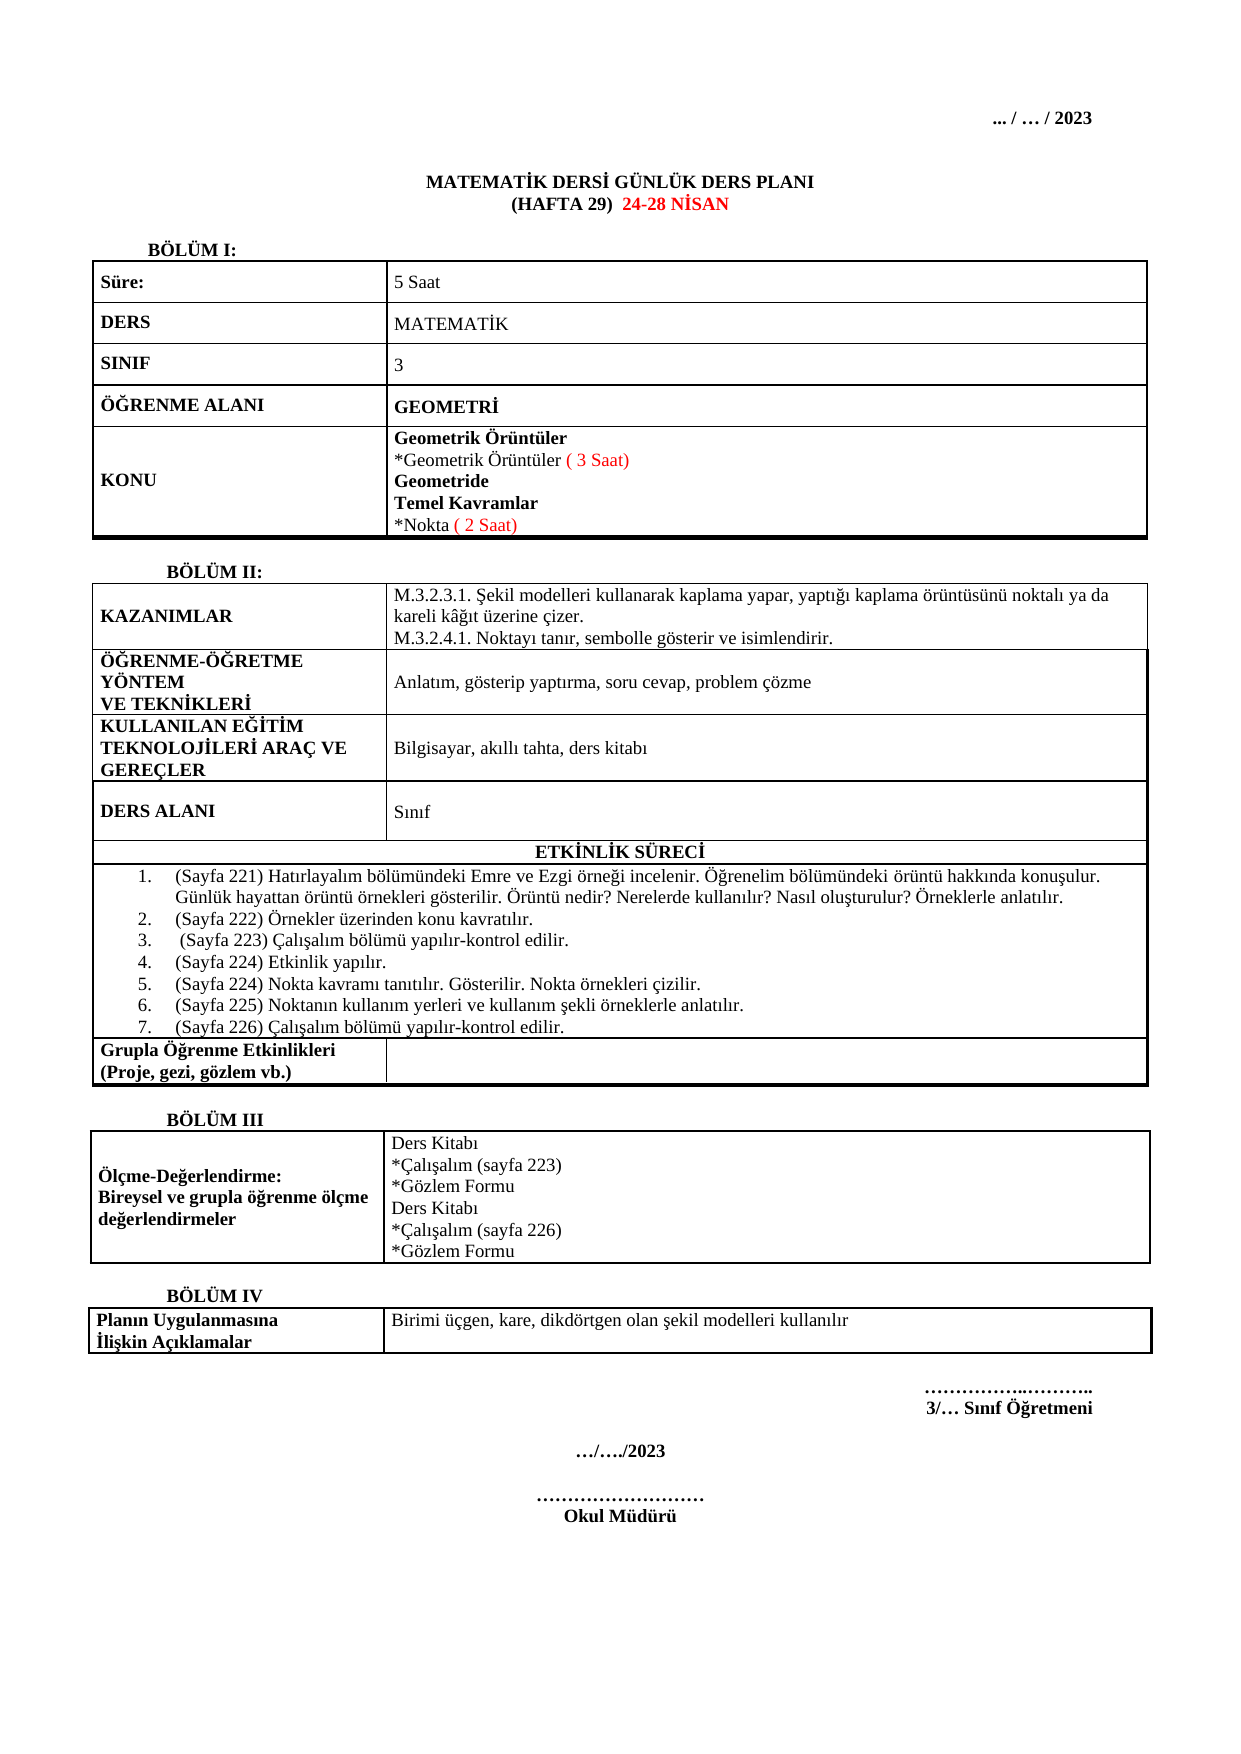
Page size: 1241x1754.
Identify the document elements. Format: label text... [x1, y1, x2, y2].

table_header KAZANIMLAR [93, 584, 386, 648]
table_header Süre: [94, 262, 386, 302]
table_cell SINIF [94, 344, 386, 384]
table_header M.3.2.3.1. Şekil modelleri kullanarak kaplama yapar, yaptığı kaplama örüntüsünü noktalı ya da kareli kâğıt üzerine çizer. M.3.2.4.1. Noktayı tanır, sembolle gösterir ve isimlendirir. [387, 584, 1147, 648]
text ……………..……….. [148, 1376, 1092, 1397]
text ... / … / 2023 [148, 107, 1092, 128]
text ……………………… [148, 1483, 1092, 1505]
table_cell Bilgisayar, akıllı tahta, ders kitabı [387, 715, 1146, 780]
table_header Ölçme-Değerlendirme: Bireysel ve grupla öğrenme ölçme değerlendirmeler [92, 1132, 383, 1262]
text Okul Müdürü [148, 1505, 1092, 1527]
table_header Planın Uygulanmasına İlişkin Açıklamalar [90, 1309, 383, 1352]
table_cell ÖĞRENME ALANI [94, 386, 386, 426]
table_header Birimi üçgen, kare, dikdörtgen olan şekil modelleri kullanılır [385, 1309, 1150, 1352]
text BÖLÜM II: [148, 561, 1092, 583]
table_header 5 Saat [388, 262, 1146, 302]
table_header Ders Kitabı *Çalışalım (sayfa 223) *Gözlem Formu Ders Kitabı *Çalışalım (sayfa 226) *Gözlem Formu [385, 1132, 1149, 1262]
table_cell MATEMATİK [388, 303, 1146, 343]
table_cell KULLANILAN EĞİTİM TEKNOLOJİLERİ ARAÇ VE GEREÇLER [93, 715, 386, 780]
table_cell ETKİNLİK SÜRECİ [94, 841, 1146, 863]
subtitle BÖLÜM IV [148, 1285, 1092, 1307]
table_cell DERS ALANI [94, 782, 386, 839]
table_cell DERS [94, 303, 386, 343]
table_cell GEOMETRİ [388, 386, 1146, 426]
table_cell Sınıf [387, 782, 1146, 839]
text (HAFTA 29) 24-28 NİSAN [148, 193, 1092, 214]
text MATEMATİK DERSİ GÜNLÜK DERS PLANI [148, 171, 1092, 193]
table_cell Geometrik Örüntüler *Geometrik Örüntüler ( 3 Saat) Geometride Temel Kavramlar *Nokta ( 2 Saat) [388, 427, 1146, 535]
table_cell ÖĞRENME-ÖĞRETME YÖNTEM VE TEKNİKLERİ [93, 650, 386, 714]
subtitle BÖLÜM III [148, 1109, 1092, 1130]
table_cell [387, 1039, 1146, 1082]
text BÖLÜM I: [148, 239, 1092, 260]
table_cell (Sayfa 221) Hatırlayalım bölümündeki Emre ve Ezgi örneği incelenir. Öğrenelim bölümündeki örüntü hakkında konuşulur. Günlük hayattan örüntü örnekleri gösterilir. Örüntü nedir? Nerelerde kullanılır? Nasıl oluşturulur? Örneklerle anlatılır. (Sayfa 222) Örnekler üzerinden konu kavratılır. (Sayfa 223) Çalışalım bölümü yapılır-kontrol edilir. (Sayfa 224) Etkinlik yapılır. (Sayfa 224) Nokta kavramı tanıtılır. Gösterilir. Nokta örnekleri çizilir. (Sayfa 225) Noktanın kullanım yerleri ve kullanım şekli örneklerle anlatılır. (Sayfa 226) Çalışalım bölümü yapılır-kontrol edilir. [94, 865, 1146, 1037]
table_cell 3 [388, 344, 1146, 384]
table_cell Grupla Öğrenme Etkinlikleri (Proje, gezi, gözlem vb.) [94, 1039, 386, 1082]
text 3/… Sınıf Öğretmeni [148, 1397, 1092, 1419]
table_cell Anlatım, gösterip yaptırma, soru cevap, problem çözme [387, 650, 1146, 714]
text …/…./2023 [148, 1440, 1092, 1462]
table_cell KONU [94, 427, 386, 535]
